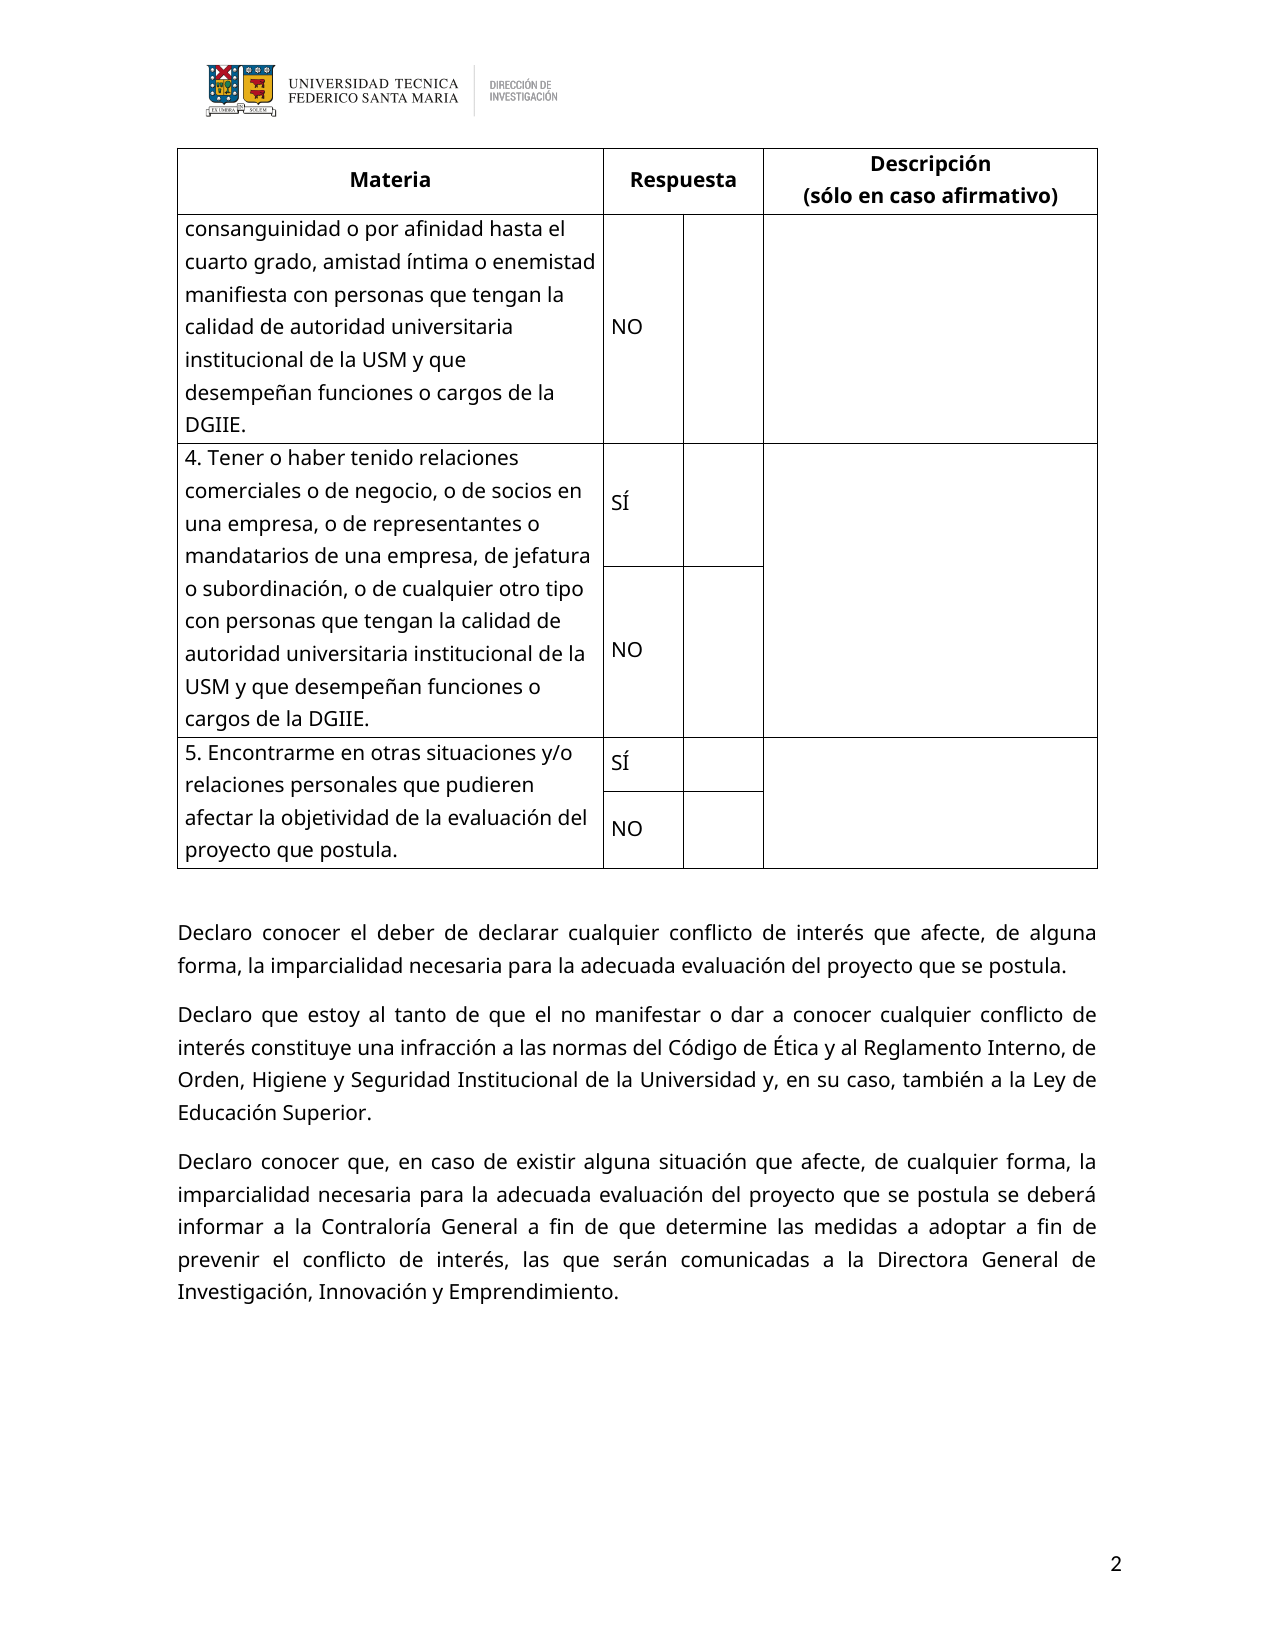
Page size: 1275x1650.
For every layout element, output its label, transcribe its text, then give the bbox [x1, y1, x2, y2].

picture [177, 43, 617, 136]
table_cell NO [604, 792, 683, 868]
table_cell [684, 738, 763, 791]
table_cell NO [604, 567, 683, 737]
text Declaro que estoy al tanto de que el no manifestar o dar a conocer cualquier conflicto de interés constituye una infracción a las normas del Código de Ética y al Reglamento Interno, de Orden, Higiene y Seguridad Institucional de la Universidad y, en su caso, también a la Ley de Educación Superior. [177, 1000, 1098, 1126]
table_cell SÍ [604, 444, 683, 566]
table_cell SÍ [604, 738, 683, 791]
table_header Descripción (sólo en caso afirmativo) [764, 149, 1097, 213]
table_cell [684, 567, 763, 737]
table_header Materia [178, 149, 603, 213]
table_cell [764, 215, 1097, 442]
table_cell [684, 792, 763, 868]
table_cell [764, 738, 1097, 868]
table_cell [684, 215, 763, 442]
table_cell 4. Tener o haber tenido relaciones comerciales o de negocio, o de socios en una empresa, o de representantes o mandatarios de una empresa, de jefatura o subordinación, o de cualquier otro tipo con personas que tengan la calidad de autoridad universitaria institucional de la USM y que desempeñan funciones o cargos de la DGIIE. [178, 444, 603, 737]
text Declaro conocer que, en caso de existir alguna situación que afecte, de cualquier forma, la imparcialidad necesaria para la adecuada evaluación del proyecto que se postula se deberá informar a la Contraloría General a fin de que determine las medidas a adoptar a fin de prevenir el conflicto de interés, las que serán comunicadas a la Directora General de Investigación, Innovación y Emprendimiento. [177, 1147, 1098, 1306]
text Declaro conocer el deber de declarar cualquier conflicto de interés que afecte, de alguna forma, la imparcialidad necesaria para la adecuada evaluación del proyecto que se postula. [177, 918, 1098, 979]
table_cell 5. Encontrarme en otras situaciones y/o relaciones personales que pudieren afectar la objetividad de la evaluación del proyecto que postula. [178, 738, 603, 868]
table_header Respuesta [604, 149, 763, 213]
table_cell [764, 444, 1097, 737]
table_cell NO [604, 215, 683, 442]
table_cell [684, 444, 763, 566]
